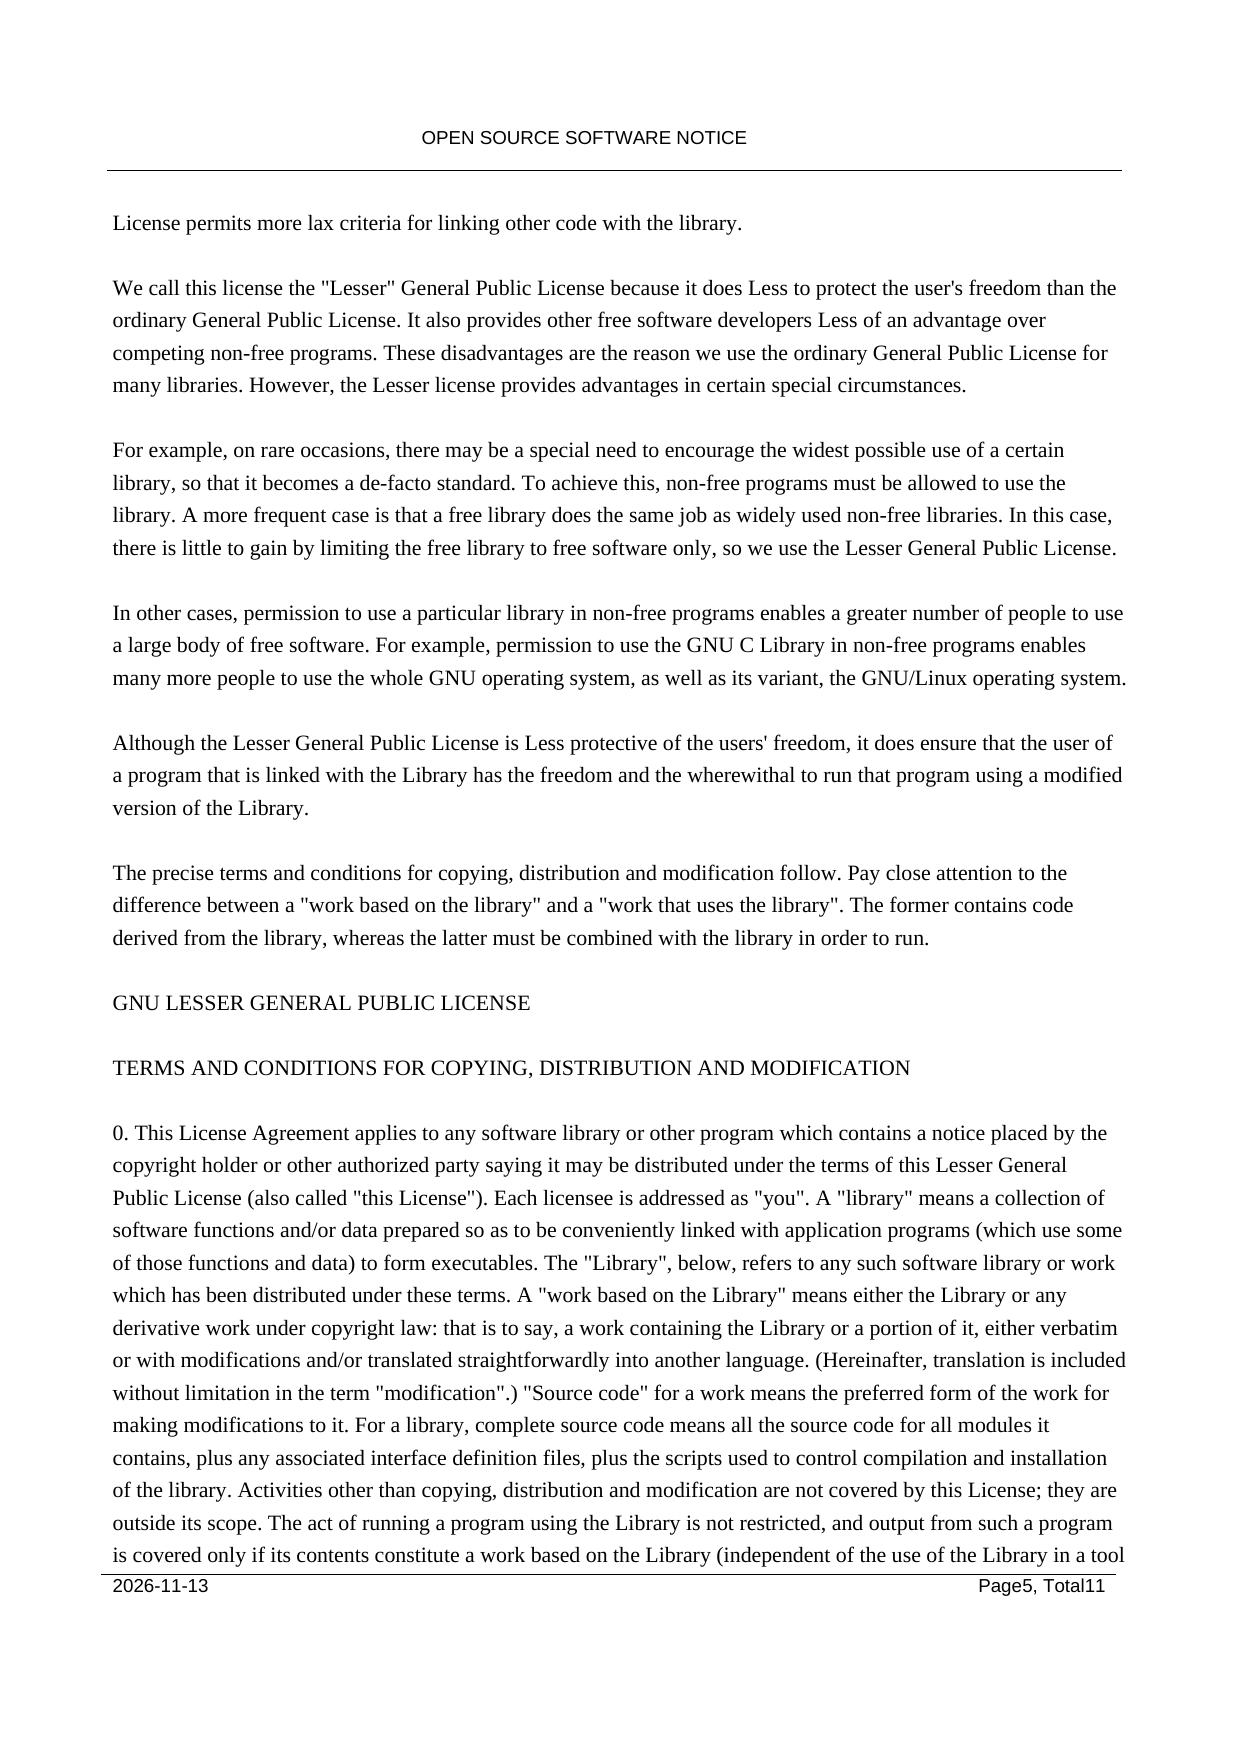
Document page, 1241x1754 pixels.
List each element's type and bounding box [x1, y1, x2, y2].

text [112, 206, 1128, 1571]
